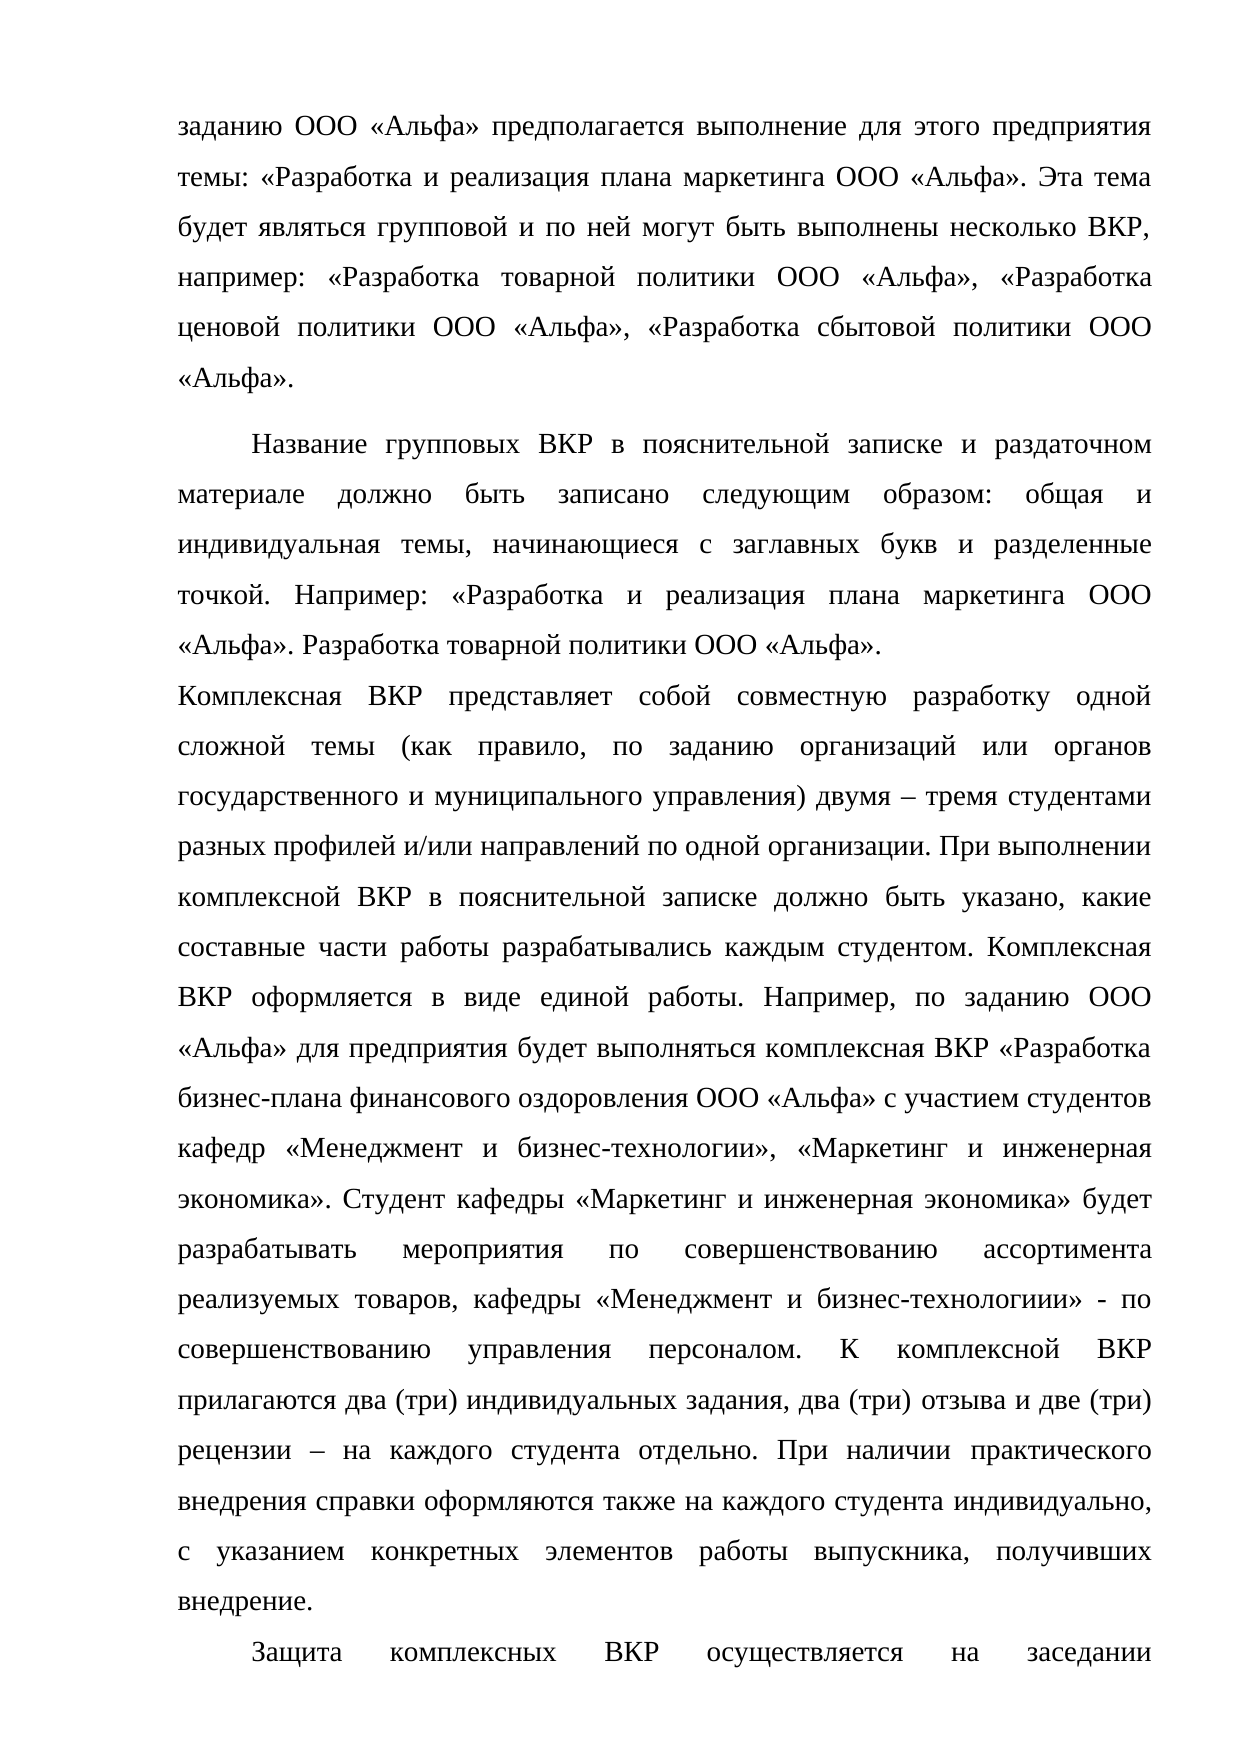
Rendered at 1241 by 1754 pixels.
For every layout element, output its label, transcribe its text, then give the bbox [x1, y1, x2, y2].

text Название групповых ВКР в пояснительной записке и раздаточном материале должно быть записано следующим образом: общая и индивидуальная темы, начинающиеся с заглавных букв и разделенные точкой. Например: «Разработка и реализация плана маркетинга ООО «Альфа». Разработка товарной политики ООО «Альфа». [177, 426, 1152, 661]
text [177, 108, 1152, 393]
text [177, 1634, 1152, 1667]
text Комплексная ВКР представляет собой совместную разработку одной сложной темы (как правило, по заданию организаций или органов государственного и муниципального управления) двумя – тремя студентами разных профилей и/или направлений по одной организации. При выполнении комплексной ВКР в пояснительной записке должно быть указано, какие составные части работы разрабатывались каждым студентом. Комплексная ВКР оформляется в виде единой работы. Например, по заданию ООО «Альфа» для предприятия будет выполняться комплексная ВКР «Разработка бизнес-плана финансового оздоровления ООО «Альфа» с участием студентов кафедр «Менеджмент и бизнес-технологии», «Маркетинг и инженерная экономика». Студент кафедры «Маркетинг и инженерная экономика» будет разрабатывать мероприятия по совершенствованию ассортимента реализуемых товаров, кафедры «Менеджмент и бизнес-технологиии» - по совершенствованию управления персоналом. К комплексной ВКР прилагаются два (три) индивидуальных задания, два (три) отзыва и две (три) рецензии – на каждого студента отдельно. При наличии практического внедрения справки оформляются также на каждого студента индивидуально, с указанием конкретных элементов работы выпускника, получивших внедрение. [177, 678, 1152, 1617]
